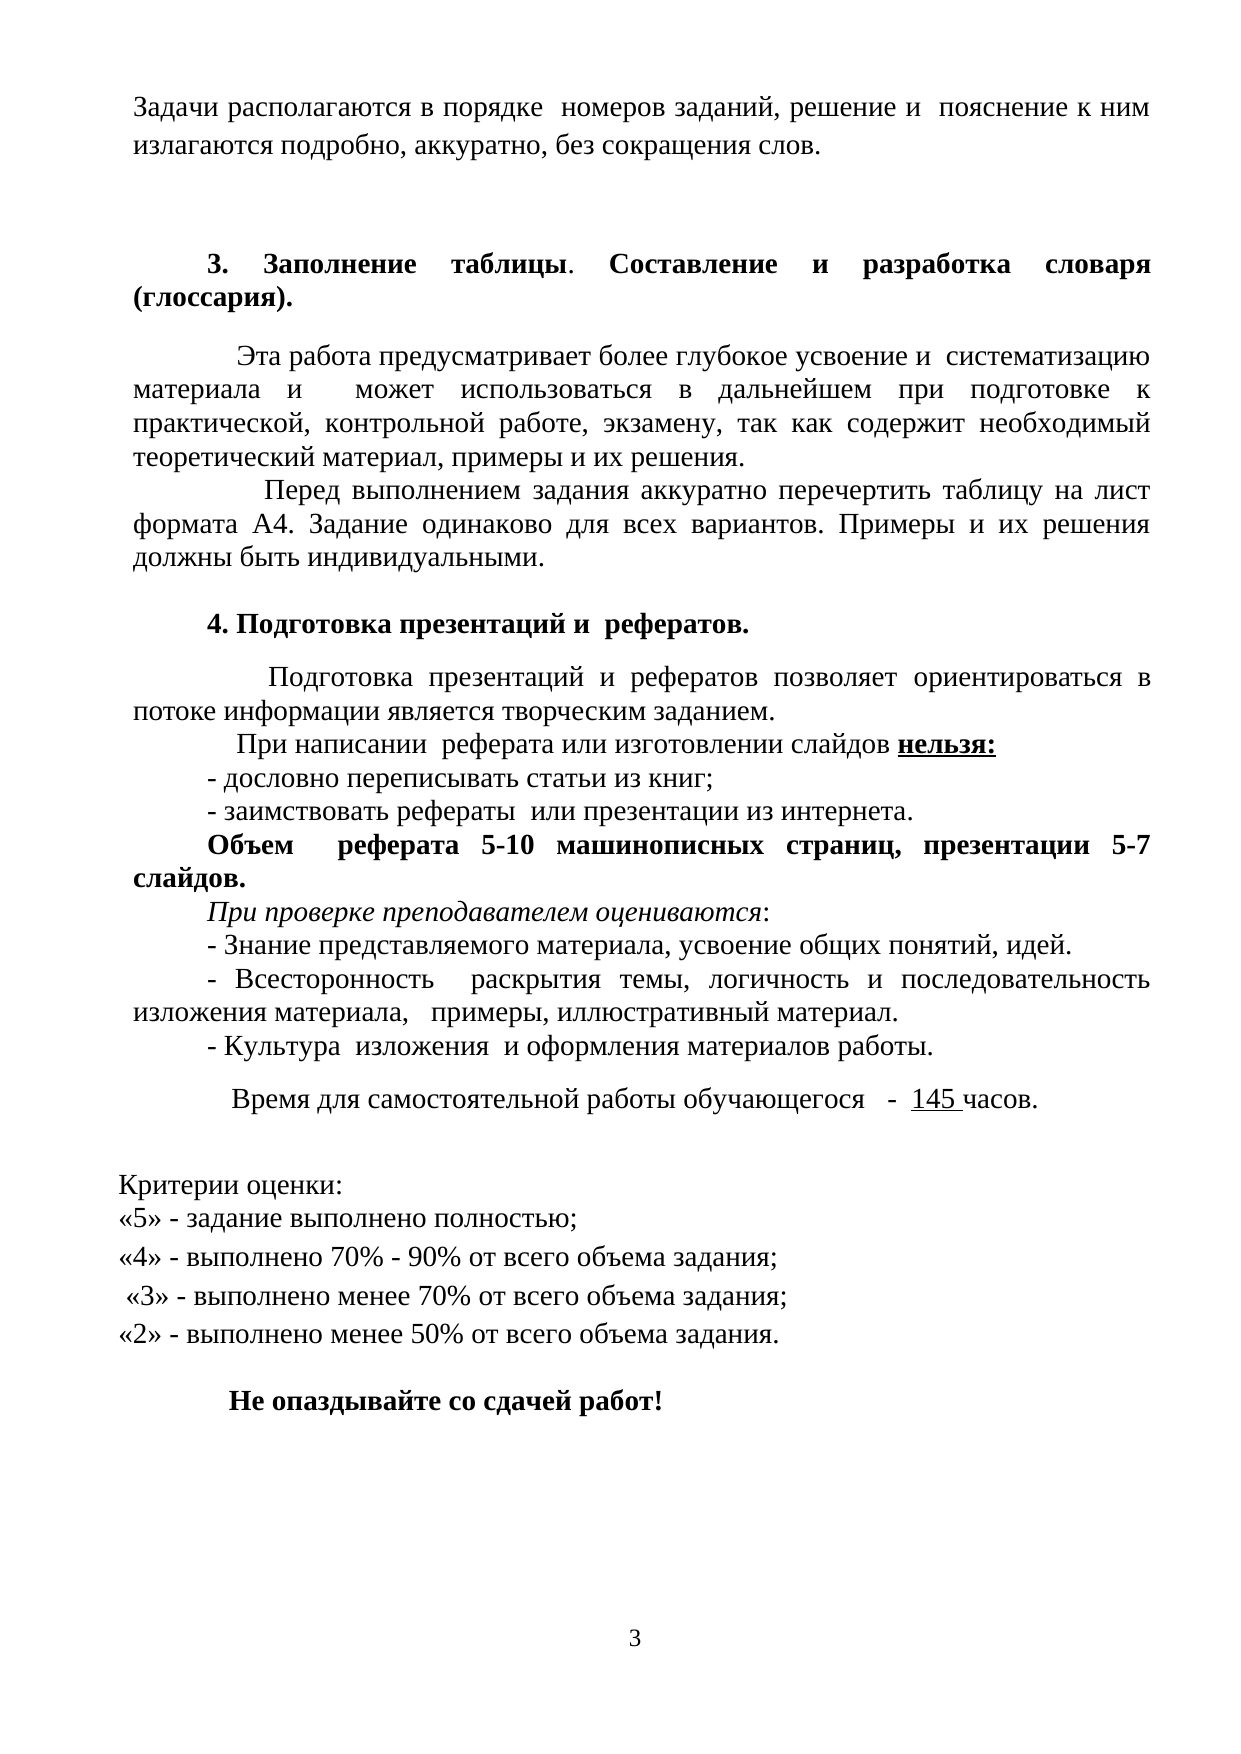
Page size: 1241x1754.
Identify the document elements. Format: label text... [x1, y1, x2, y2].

text - Всесторонность раскрытия темы, логичность и последовательность изложения материала, примеры, иллюстративный материал. [133, 961, 1152, 1028]
text «3» - выполнено менее 70% от всего объема задания; [118, 1278, 1152, 1311]
text - Знание представляемого материала, усвоение общих понятий, идей. [133, 927, 1152, 961]
list 3. Заполнение таблицы. Составление и разработка словаря (глоссария). [133, 246, 1152, 313]
text Подготовка презентаций и рефератов позволяет ориентироваться в потоке информации является творческим заданием. [133, 659, 1152, 726]
text Перед выполнением задания аккуратно перечертить таблицу на лист формата А4. Задание одинаково для всех вариантов. Примеры и их решения должны быть индивидуальными. [133, 472, 1152, 573]
text При написании реферата или изготовлении слайдов нельзя: [133, 726, 1152, 760]
text Не опаздывайте со сдачей работ! [133, 1383, 1152, 1416]
text - дословно переписывать статьи из книг; [133, 760, 1152, 793]
text Объем реферата 5-10 машинописных страниц, презентации 5-7 слайдов. [133, 827, 1152, 894]
text Время для самостоятельной работы обучающегося - 145 часов. [118, 1081, 1152, 1114]
text «2» - выполнено менее 50% от всего объема задания. [118, 1316, 1152, 1350]
text 4. Подготовка презентаций и рефератов. [133, 606, 1152, 640]
text «5» - задание выполнено полностью; [118, 1201, 1152, 1234]
text Задачи располагаются в порядке номеров заданий, решение и пояснение к ним излагаются подробно, аккуратно, без сокращения слов. [133, 89, 1152, 161]
text Эта работа предусматривает более глубокое усвоение и систематизацию материала и может использоваться в дальнейшем при подготовке к практической, контрольной работе, экзамену, так как содержит необходимый теоретический материал, примеры и их решения. [133, 338, 1152, 472]
text При проверке преподавателем оцениваются: [133, 894, 1152, 927]
text - Культура изложения и оформления материалов работы. [133, 1028, 1152, 1062]
text Критерии оценки: [118, 1167, 1152, 1201]
text «4» - выполнено 70% - 90% от всего объема задания; [118, 1239, 1152, 1273]
text - заимствовать рефераты или презентации из интернета. [133, 793, 1152, 827]
